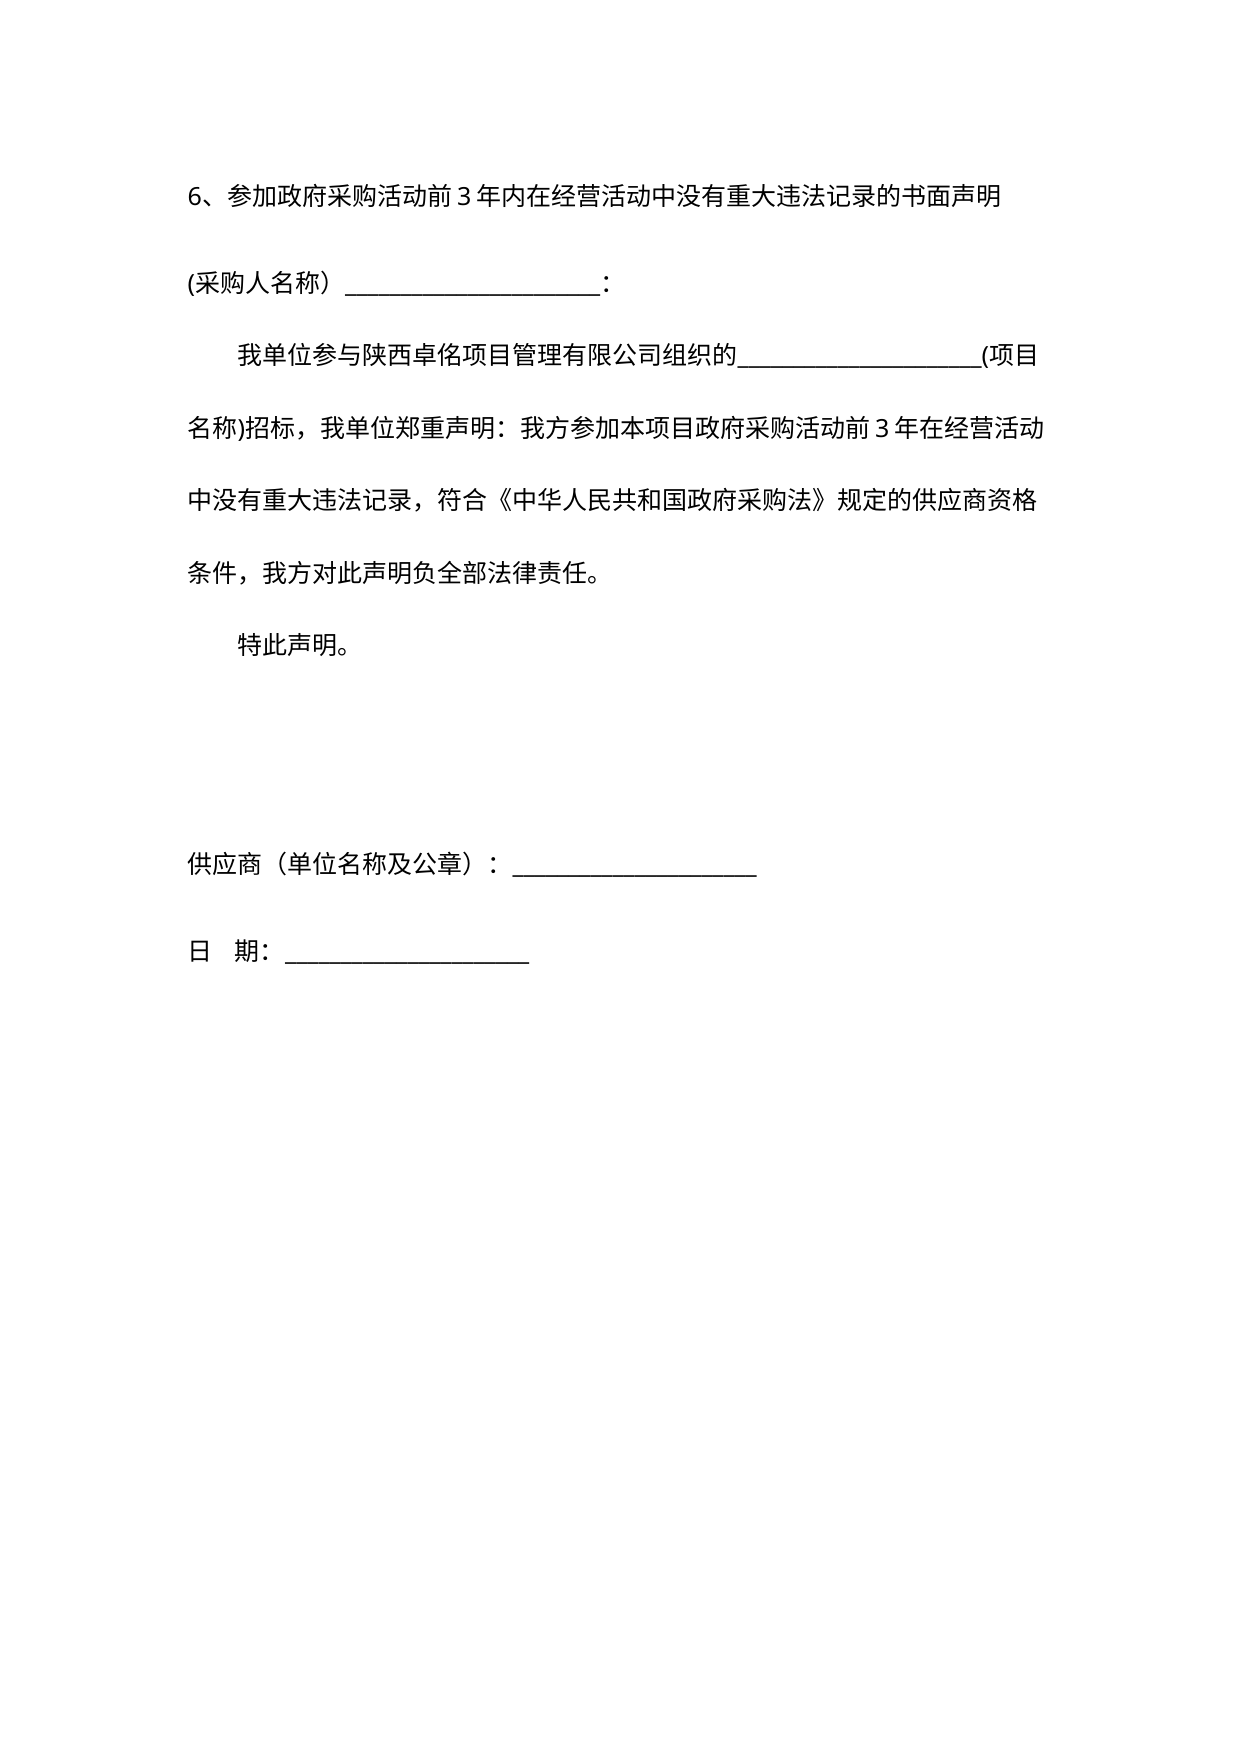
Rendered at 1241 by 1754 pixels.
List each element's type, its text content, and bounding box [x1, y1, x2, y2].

text 供应商（单位名称及公章）：______________________ [187, 830, 1053, 895]
text 日 期：______________________ [187, 931, 1053, 967]
text 我单位参与陕西卓佲项目管理有限公司组织的______________________(项目名称)招标，我单位郑重声明：我方参加本项目政府采购活动前3年在经营活动中没有重大违法记录，符合《中华人民共和国政府采购法》规定的供应商资格条件，我方对此声明负全部法律责任。 [187, 336, 1053, 589]
text 特此声明。 [187, 626, 1053, 662]
text (采购人名称）_______________________： [187, 263, 1053, 299]
text 6、参加政府采购活动前3年内在经营活动中没有重大违法记录的书面声明 [187, 162, 1053, 227]
